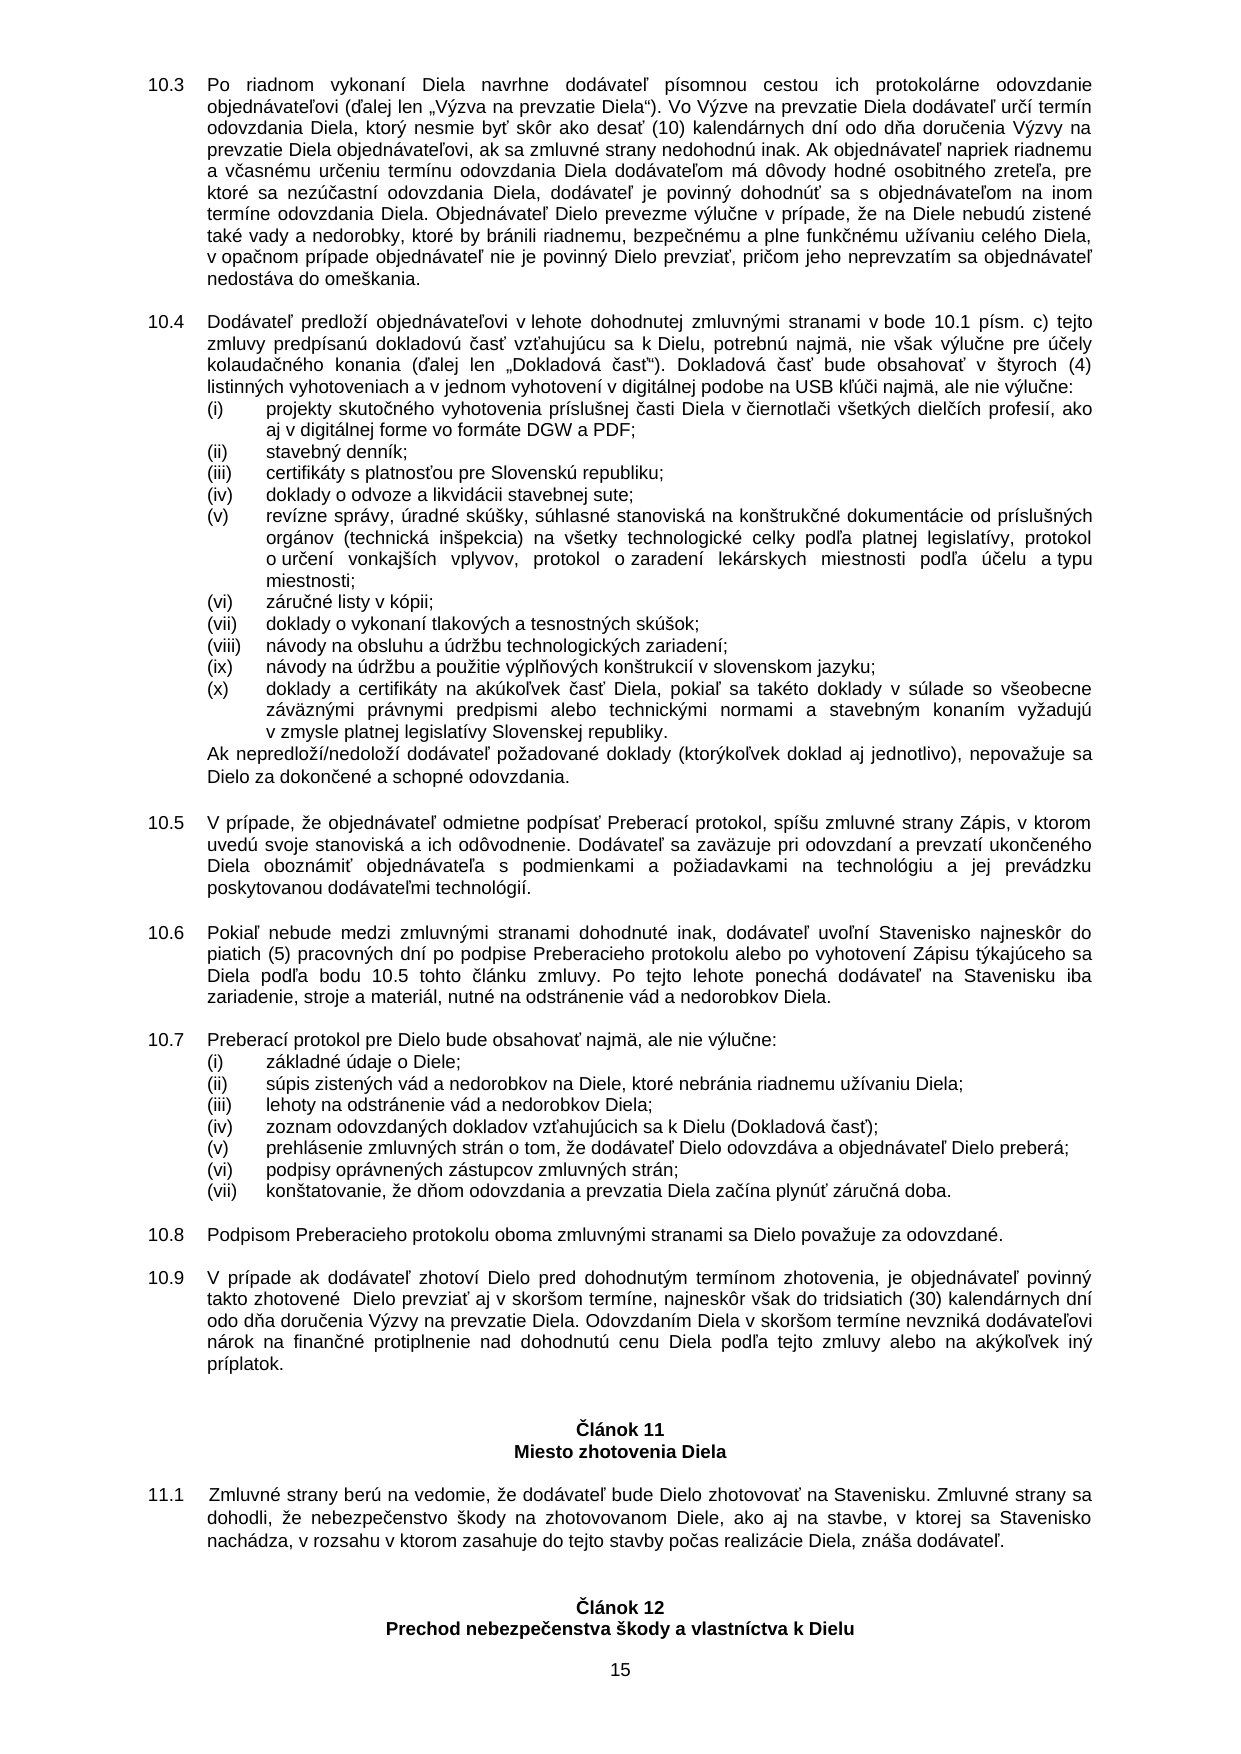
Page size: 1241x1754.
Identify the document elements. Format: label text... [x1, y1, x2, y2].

text Prechod nebezpečenstva škody a vlastníctva k Dielu [148, 1618, 1092, 1640]
list certifikáty s platnosťou pre Slovenskú republiku; [207, 462, 1092, 483]
list projekty skutočného vyhotovenia príslušnej časti Diela v čiernotlači všetkých dielčích profesií, ako aj v digitálnej forme vo formáte DGW a PDF; [207, 397, 1092, 440]
list V prípade ak dodávateľ zhotoví Dielo pred dohodnutým termínom zhotovenia, je objednávateľ povinný takto zhotovené Dielo prevziať aj v skoršom termíne, najneskôr však do tridsiatich (30) kalendárnych dní odo dňa doručenia Výzvy na prevzatie Diela. Odovzdaním Diela v skoršom termíne nevzniká dodávateľovi nárok na finančné protiplnenie nad dohodnutú cenu Diela podľa tejto zmluvy alebo na akýkoľvek iný príplatok. [148, 1266, 1092, 1374]
list doklady o odvoze a likvidácii stavebnej sute; [207, 483, 1092, 505]
list súpis zistených vád a nedorobkov na Diele, ktoré nebránia riadnemu užívaniu Diela; [207, 1072, 1092, 1094]
list návody na údržbu a použitie výplňových konštrukcií v slovenskom jazyku; [207, 656, 1092, 678]
list Podpisom Preberacieho protokolu oboma zmluvnými stranami sa Dielo považuje za odovzdané. [148, 1223, 1092, 1245]
text Článok 12 [148, 1597, 1092, 1618]
list návody na obsluhu a údržbu technologických zariadení; [207, 634, 1092, 656]
list záručné listy v kópii; [207, 591, 1092, 613]
list lehoty na odstránenie vád a nedorobkov Diela; [207, 1094, 1092, 1116]
list stavebný denník; [207, 440, 1092, 462]
list Dodávateľ predloží objednávateľovi v lehote dohodnutej zmluvnými stranami v bode 10.1 písm. c) tejto zmluvy predpísanú dokladovú časť vzťahujúcu sa k Dielu, potrebnú najmä, nie však výlučne pre účely kolaudačného konania (ďalej len „Dokladová časť“). Dokladová časť bude obsahovať v štyroch (4) listinných vyhotoveniach a v jednom vyhotovení v digitálnej podobe na USB kľúči najmä, ale nie výlučne: [148, 311, 1092, 397]
list V prípade, že objednávateľ odmietne podpísať Preberací protokol, spíšu zmluvné strany Zápis, v ktorom uvedú svoje stanoviská a ich odôvodnenie. Dodávateľ sa zaväzuje pri odovzdaní a prevzatí ukončeného Diela oboznámiť objednávateľa s podmienkami a požiadavkami na technológiu a jej prevádzku poskytovanou dodávateľmi technológií. [148, 812, 1092, 898]
text 11.1 Zmluvné strany berú na vedomie, že dodávateľ bude Dielo zhotovovať na Stavenisku. Zmluvné strany sa dohodli, že nebezpečenstvo škody na zhotovovanom Diele, ako aj na stavbe, v ktorej sa Stavenisko nachádza, v rozsahu v ktorom zasahuje do tejto stavby počas realizácie Diela, znáša dodávateľ. [148, 1484, 1092, 1552]
list Pokiaľ nebude medzi zmluvnými stranami dohodnuté inak, dodávateľ uvoľní Stavenisko najneskôr do piatich (5) pracovných dní po podpise Preberacieho protokolu alebo po vyhotovení Zápisu týkajúceho sa Diela podľa bodu 10.5 tohto článku zmluvy. Po tejto lehote ponechá dodávateľ na Stavenisku iba zariadenie, stroje a materiál, nutné na odstránenie vád a nedorobkov Diela. [148, 921, 1092, 1008]
list doklady o vykonaní tlakových a tesnostných skúšok; [207, 613, 1092, 634]
list konštatovanie, že dňom odovzdania a prevzatia Diela začína plynúť záručná doba. [207, 1180, 1092, 1202]
text Ak nepredloží/nedoloží dodávateľ požadované doklady (ktorýkoľvek doklad aj jednotlivo), nepovažuje sa Dielo za dokončené a schopné odovzdania. [207, 742, 1092, 787]
list doklady a certifikáty na akúkoľvek časť Diela, pokiaľ sa takéto doklady v súlade so všeobecne záväznými právnymi predpismi alebo technickými normami a stavebným konaním vyžadujú v zmysle platnej legislatívy Slovenskej republiky. [207, 678, 1092, 742]
list revízne správy, úradné skúšky, súhlasné stanoviská na konštrukčné dokumentácie od príslušných orgánov (technická inšpekcia) na všetky technologické celky podľa platnej legislatívy, protokol o určení vonkajších vplyvov, protokol o zaradení lekárskych miestnosti podľa účelu a typu miestnosti; [207, 505, 1092, 591]
list Po riadnom vykonaní Diela navrhne dodávateľ písomnou cestou ich protokolárne odovzdanie objednávateľovi (ďalej len „Výzva na prevzatie Diela“). Vo Výzve na prevzatie Diela dodávateľ určí termín odovzdania Diela, ktorý nesmie byť skôr ako desať (10) kalendárnych dní odo dňa doručenia Výzvy na prevzatie Diela objednávateľovi, ak sa zmluvné strany nedohodnú inak. Ak objednávateľ napriek riadnemu a včasnému určeniu termínu odovzdania Diela dodávateľom má dôvody hodné osobitného zreteľa, pre ktoré sa nezúčastní odovzdania Diela, dodávateľ je povinný dohodnúť sa s objednávateľom na inom termíne odovzdania Diela. Objednávateľ Dielo prevezme výlučne v prípade, že na Diele nebudú zistené také vady a nedorobky, ktoré by bránili riadnemu, bezpečnému a plne funkčnému užívaniu celého Diela, v opačnom prípade objednávateľ nie je povinný Dielo prevziať, pričom jeho neprevzatím sa objednávateľ nedostáva do omeškania. [148, 74, 1092, 289]
list podpisy oprávnených zástupcov zmluvných strán; [207, 1159, 1092, 1180]
list zoznam odovzdaných dokladov vzťahujúcich sa k Dielu (Dokladová časť); [207, 1116, 1092, 1137]
list základné údaje o Diele; [207, 1051, 1092, 1072]
list Preberací protokol pre Dielo bude obsahovať najmä, ale nie výlučne: [148, 1029, 1092, 1051]
text Miesto zhotovenia Diela [148, 1441, 1092, 1462]
list prehlásenie zmluvných strán o tom, že dodávateľ Dielo odovzdáva a objednávateľ Dielo preberá; [207, 1137, 1092, 1159]
text Článok 11 [148, 1419, 1092, 1441]
